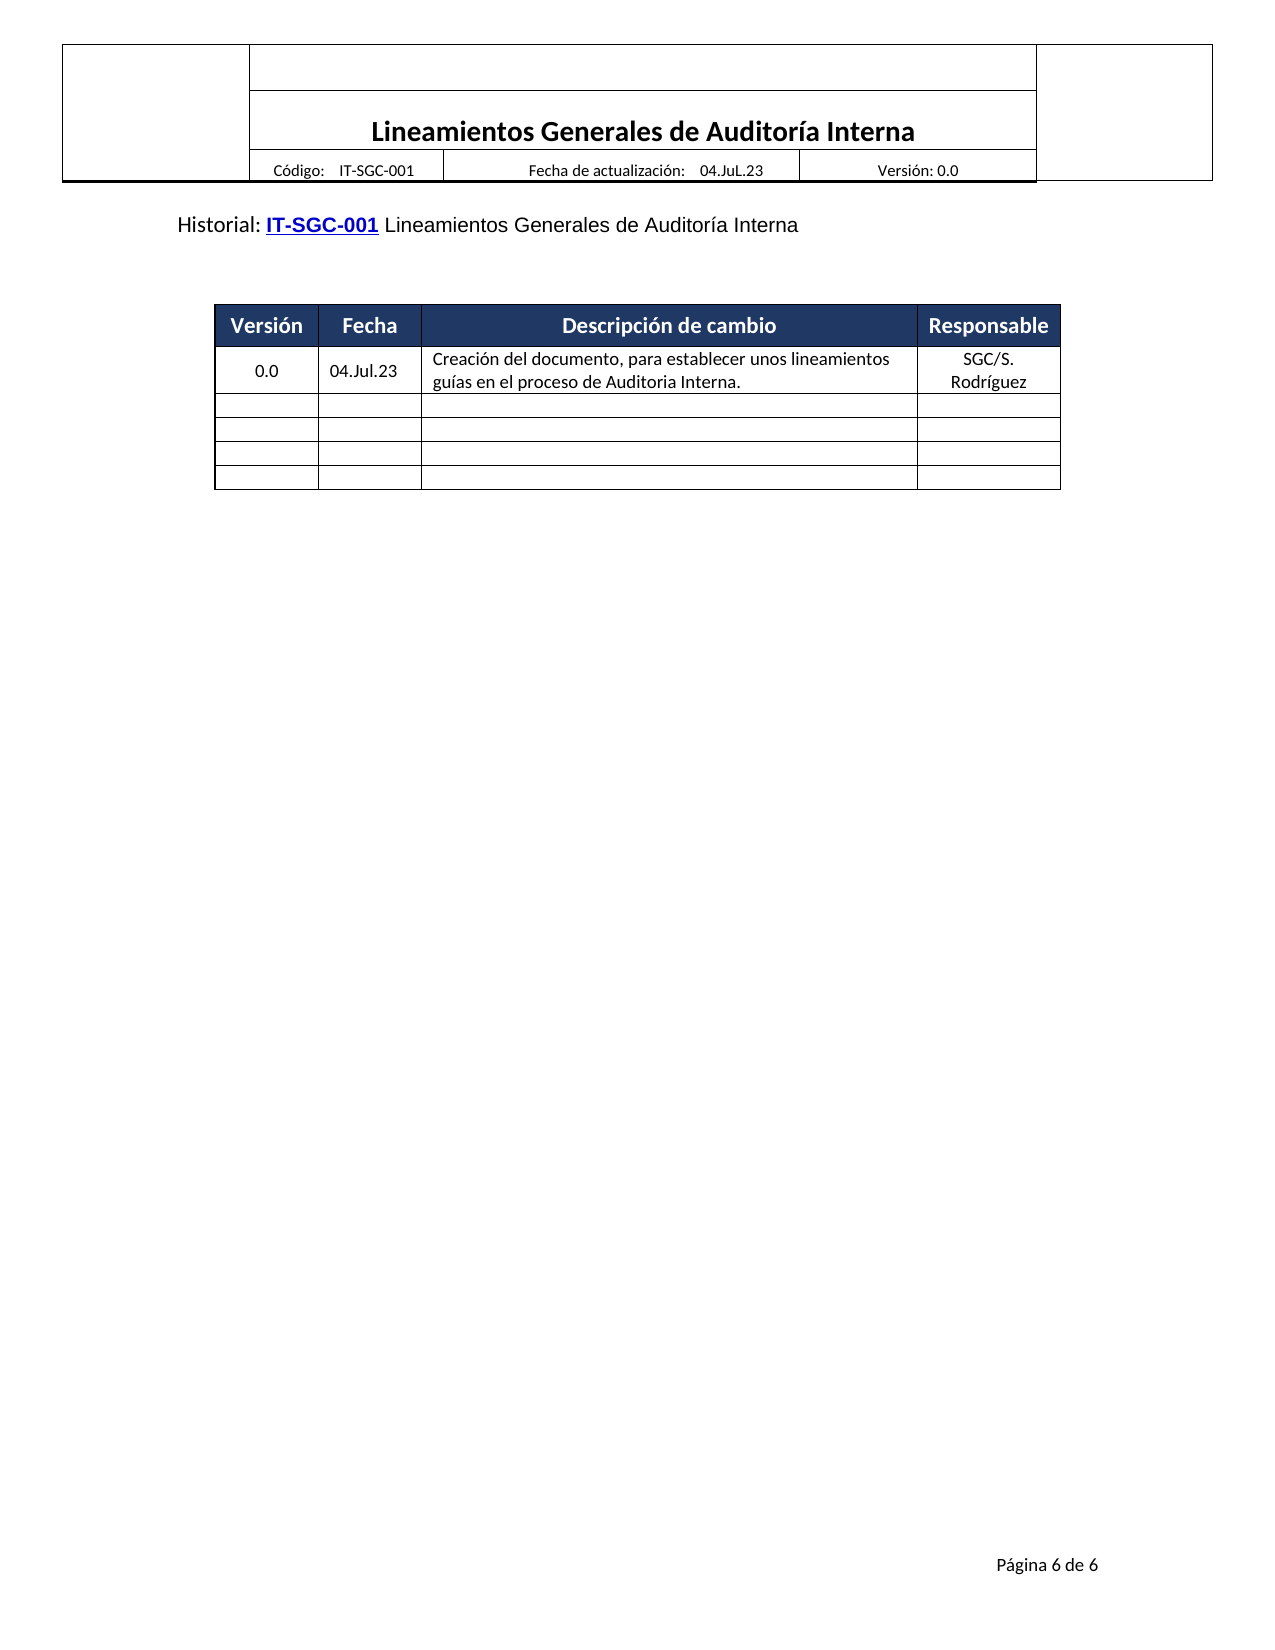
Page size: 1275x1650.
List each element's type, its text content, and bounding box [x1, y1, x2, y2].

table_header Descripción de cambio [422, 305, 917, 346]
table_cell 04.Jul.23 [319, 347, 421, 393]
table_cell [319, 418, 421, 441]
table_cell 0.0 [216, 347, 318, 393]
table_cell [422, 466, 917, 489]
table_cell [422, 418, 917, 441]
table_cell [918, 466, 1060, 489]
table_cell [319, 466, 421, 489]
table_cell [319, 442, 421, 465]
table_cell [216, 394, 318, 417]
table_cell [918, 442, 1060, 465]
table_cell [216, 466, 318, 489]
table_cell [422, 394, 917, 417]
table_header Responsable [918, 305, 1060, 346]
table_cell [422, 442, 917, 465]
table_header Fecha [319, 305, 421, 346]
table_cell [918, 418, 1060, 441]
table_cell Creación del documento, para establecer unos lineamientos guías en el proceso de Auditoria Interna. [422, 347, 917, 393]
table_cell [216, 418, 318, 441]
table_cell SGC/S. Rodríguez [918, 347, 1060, 393]
text Historial: IT-SGC-001 Lineamientos Generales de Auditoría Interna [177, 210, 1098, 238]
table_cell [918, 394, 1060, 417]
table_header Versión [216, 305, 318, 346]
table_cell [319, 394, 421, 417]
table_cell [216, 442, 318, 465]
